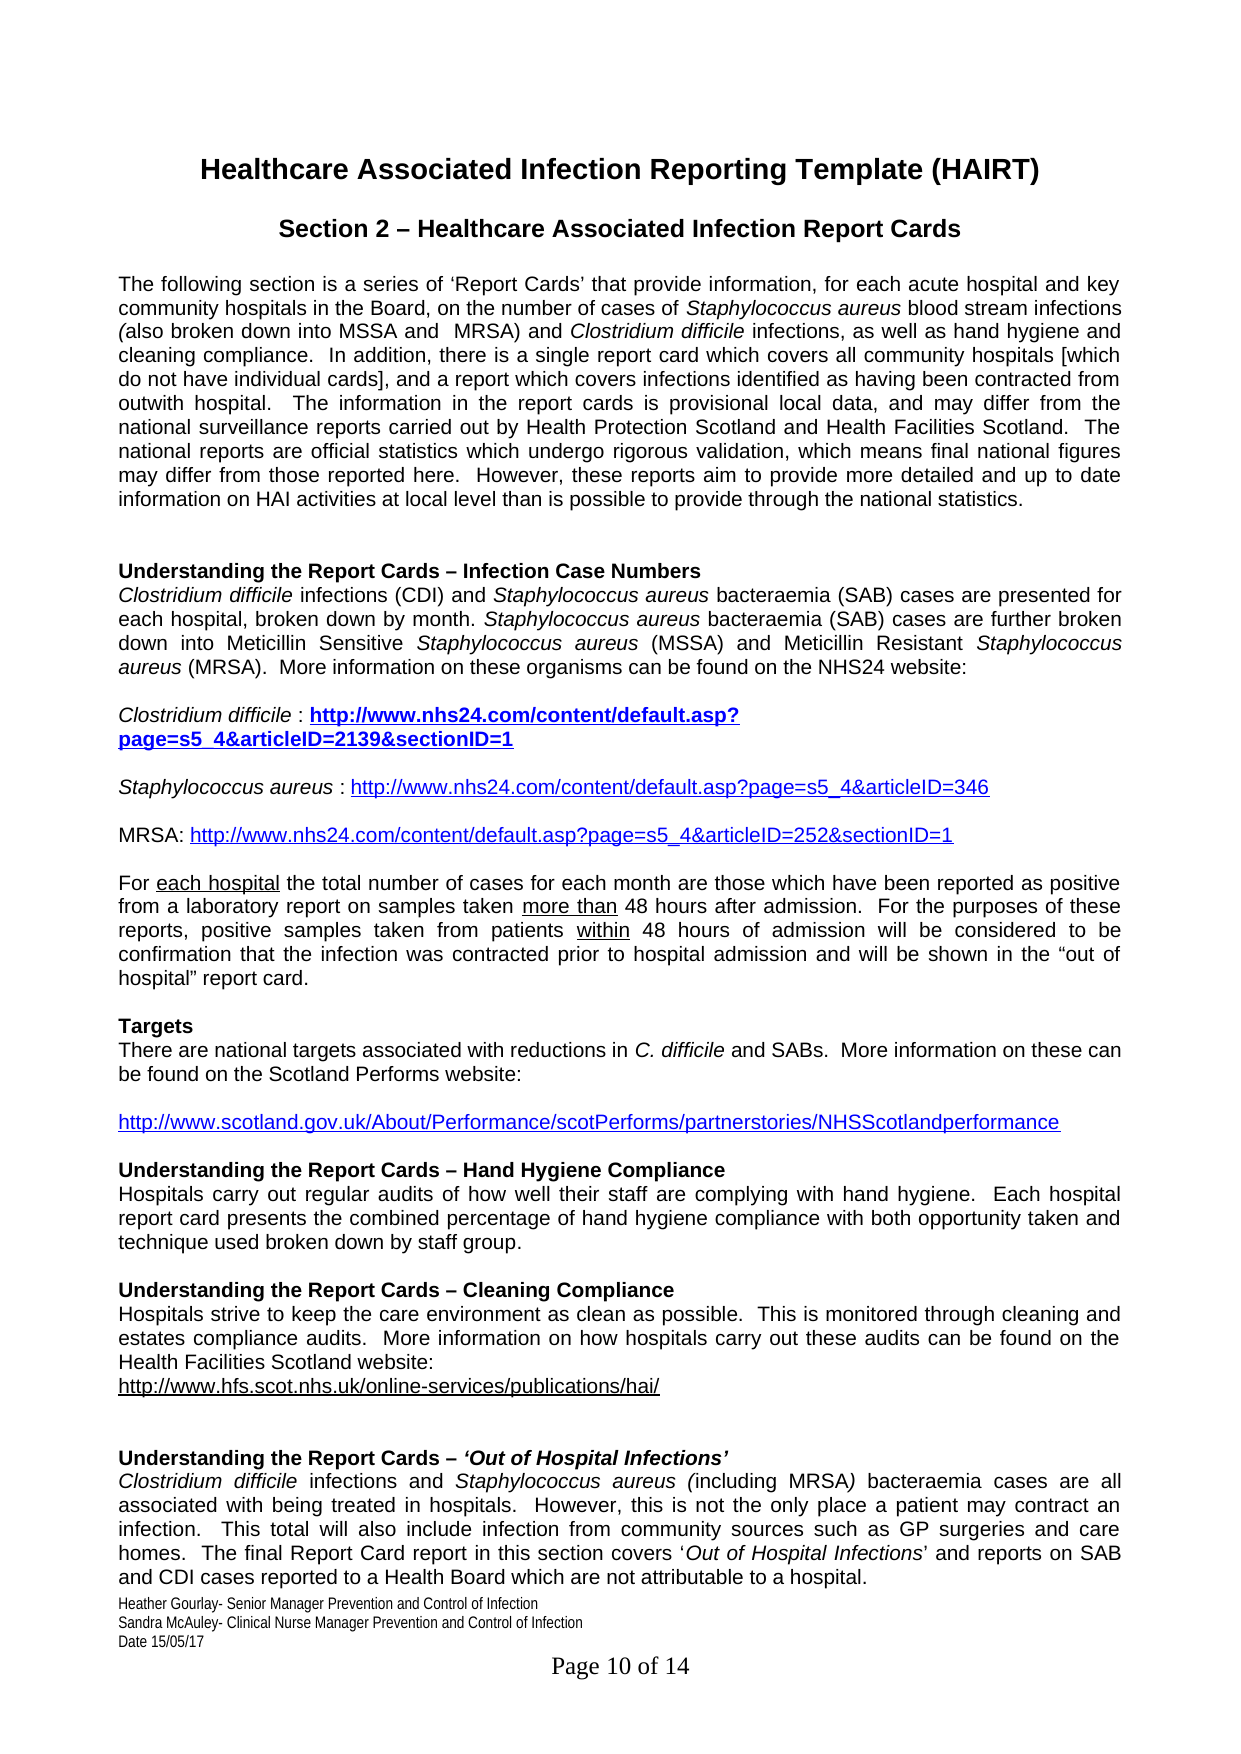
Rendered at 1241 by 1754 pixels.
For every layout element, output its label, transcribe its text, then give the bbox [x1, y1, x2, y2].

text Hospitals carry out regular audits of how well their staff are complying with hand hygiene. Each hospital report card presents the combined percentage of hand hygiene compliance with both opportunity taken and technique used broken down by staff group. [118, 1182, 1122, 1254]
text Healthcare Associated Infection Reporting Template (HAIRT) [118, 152, 1122, 185]
text Clostridium difficile infections (CDI) and Staphylococcus aureus bacteraemia (SAB) cases are presented for each hospital, broken down by month. Staphylococcus aureus bacteraemia (SAB) cases are further broken down into Meticillin Sensitive Staphylococcus aureus (MSSA) and Meticillin Resistant Staphylococcus aureus (MRSA). More information on these organisms can be found on the NHS24 website: [118, 583, 1122, 679]
text Understanding the Report Cards – Cleaning Compliance [118, 1278, 1122, 1302]
text Understanding the Report Cards – ‘Out of Hospital Infections’ [118, 1445, 1122, 1469]
text Clostridium difficile : http://www.nhs24.com/content/default.asp?page=s5_4&articleID=2139&sectionID=1 [118, 703, 1122, 751]
text Understanding the Report Cards – Infection Case Numbers [118, 559, 1122, 583]
text MRSA: http://www.nhs24.com/content/default.asp?page=s5_4&articleID=252&sectionID=1 [118, 822, 1122, 846]
text Hospitals strive to keep the care environment as clean as possible. This is monitored through cleaning and estates compliance audits. More information on how hospitals carry out these audits can be found on the Health Facilities Scotland website: [118, 1302, 1122, 1373]
text Understanding the Report Cards – Hand Hygiene Compliance [118, 1158, 1122, 1182]
text Clostridium difficile infections and Staphylococcus aureus (including MRSA) bacteraemia cases are all associated with being treated in hospitals. However, this is not the only place a patient may contract an infection. This total will also include infection from community sources such as GP surgeries and care homes. The final Report Card report in this section covers ‘Out of Hospital Infections’ and reports on SAB and CDI cases reported to a Health Board which are not attributable to a hospital. [118, 1469, 1122, 1589]
text http://www.scotland.gov.uk/About/Performance/scotPerforms/partnerstories/NHSScotlandperformance [118, 1110, 1122, 1134]
text Section 2 – Healthcare Associated Infection Report Cards [118, 214, 1122, 243]
text Staphylococcus aureus : http://www.nhs24.com/content/default.asp?page=s5_4&articleID=346 [118, 774, 1122, 798]
text The following section is a series of ‘Report Cards’ that provide information, for each acute hospital and key community hospitals in the Board, on the number of cases of Staphylococcus aureus blood stream infections (also broken down into MSSA and MRSA) and Clostridium difficile infections, as well as hand hygiene and cleaning compliance. In addition, there is a single report card which covers all community hospitals [which do not have individual cards], and a report which covers infections identified as having been contracted from outwith hospital. The information in the report cards is provisional local data, and may differ from the national surveillance reports carried out by Health Protection Scotland and Health Facilities Scotland. The national reports are official statistics which undergo rigorous validation, which means final national figures may differ from those reported here. However, these reports aim to provide more detailed and up to date information on HAI activities at local level than is possible to provide through the national statistics. [118, 271, 1122, 511]
text http://www.hfs.scot.nhs.uk/online-services/publications/hai/ [118, 1373, 1122, 1397]
text There are national targets associated with reductions in C. difficile and SABs. More information on these can be found on the Scotland Performs website: [118, 1038, 1122, 1086]
text For each hospital the total number of cases for each month are those which have been reported as positive from a laboratory report on samples taken more than 48 hours after admission. For the purposes of these reports, positive samples taken from patients within 48 hours of admission will be considered to be confirmation that the infection was contracted prior to hospital admission and will be shown in the “out of hospital” report card. [118, 870, 1122, 990]
text Targets [118, 1014, 1122, 1038]
